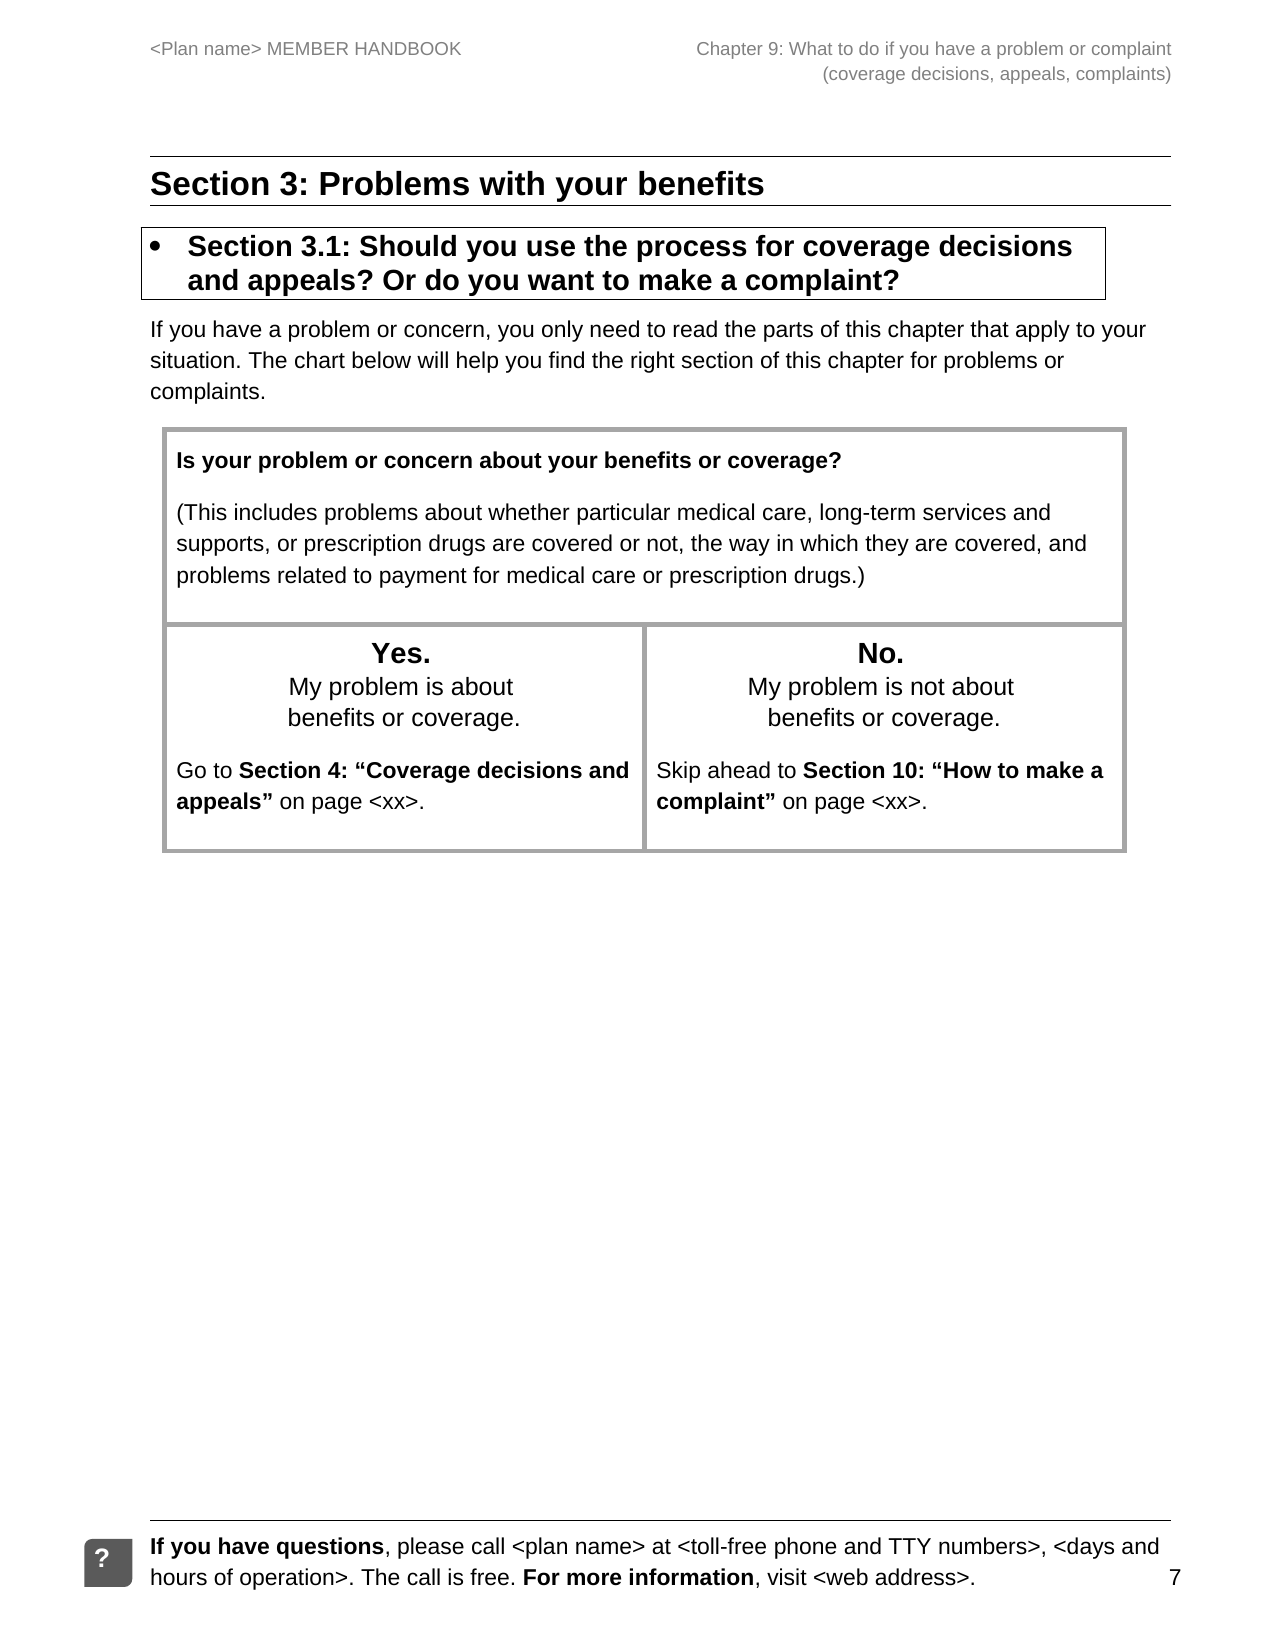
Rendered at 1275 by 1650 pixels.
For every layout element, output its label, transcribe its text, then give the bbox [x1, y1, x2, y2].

subtitle Section 3: Problems with your benefits [150, 157, 1171, 205]
table_cell Yes. My problem is about benefits or coverage. Go to Section 4: “Coverage decisions and appeals” on page <xx>. [167, 627, 642, 849]
table_header Is your problem or concern about your benefits or coverage? (This includes problems about whether particular medical care, long-term services and supports, or prescription drugs are covered or not, the way in which they are covered, and problems related to payment for medical care or prescription drugs.) [167, 432, 1122, 622]
table_cell No. My problem is not about benefits or coverage. Skip ahead to Section 10: “How to make a complaint” on page <xx>. [647, 627, 1122, 849]
text If you have a problem or concern, you only need to read the parts of this chapter that apply to your situation. The chart below will help you find the right section of this chapter for problems or complaints. [150, 312, 1171, 406]
subtitle Section 3.1: Should you use the process for coverage decisions and appeals? Or do you want to make a complaint? [142, 228, 1105, 299]
